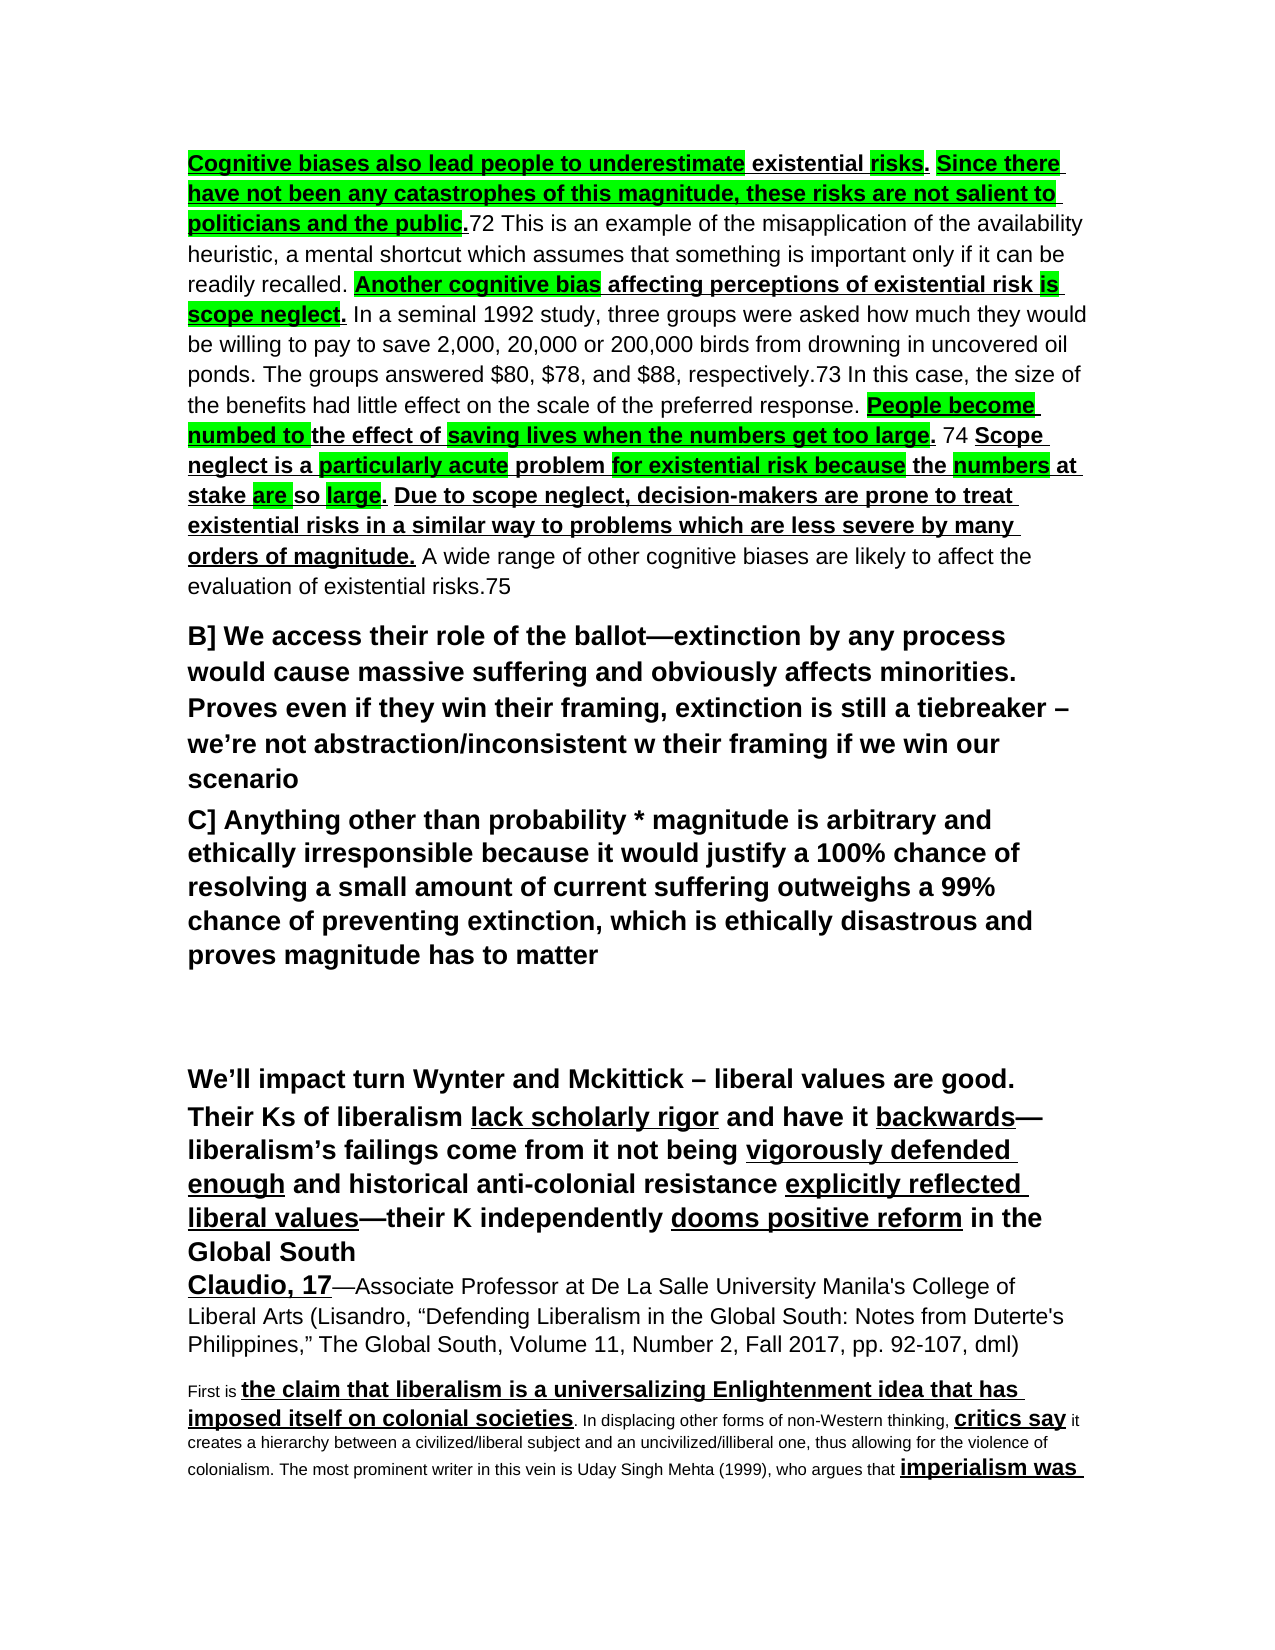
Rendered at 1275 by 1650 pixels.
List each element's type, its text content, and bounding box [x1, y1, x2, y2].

subtitle We’ll impact turn Wynter and Mckittick – liberal values are good. [187, 1063, 1087, 1094]
subtitle C] Anything other than probability * magnitude is arbitrary and ethically irresponsible because it would justify a 100% chance of resolving a small amount of current suffering outweighs a 99% chance of preventing extinction, which is ethically disastrous and proves magnitude has to matter [187, 804, 1087, 970]
subtitle B] We access their role of the ballot—extinction by any process would cause massive suffering and obviously affects minorities. Proves even if they win their framing, extinction is still a tiebreaker – we’re not abstraction/inconsistent w their framing if we win our scenario [187, 620, 1087, 795]
text Claudio, 17—Associate Professor at De La Salle University Manila's College of Liberal Arts (Lisandro, “Defending Liberalism in the Global South: Notes from Duterte's Philippines,” The Global South, Volume 11, Number 2, Fall 2017, pp. 92-107, dml) [187, 1269, 1087, 1357]
subtitle Their Ks of liberalism lack scholarly rigor and have it backwards—liberalism’s failings come from it not being vigorously defended enough and historical anti-colonial resistance explicitly reflected liberal values—their K independently dooms positive reform in the Global South [187, 1101, 1087, 1267]
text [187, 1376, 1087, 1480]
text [187, 150, 1087, 599]
